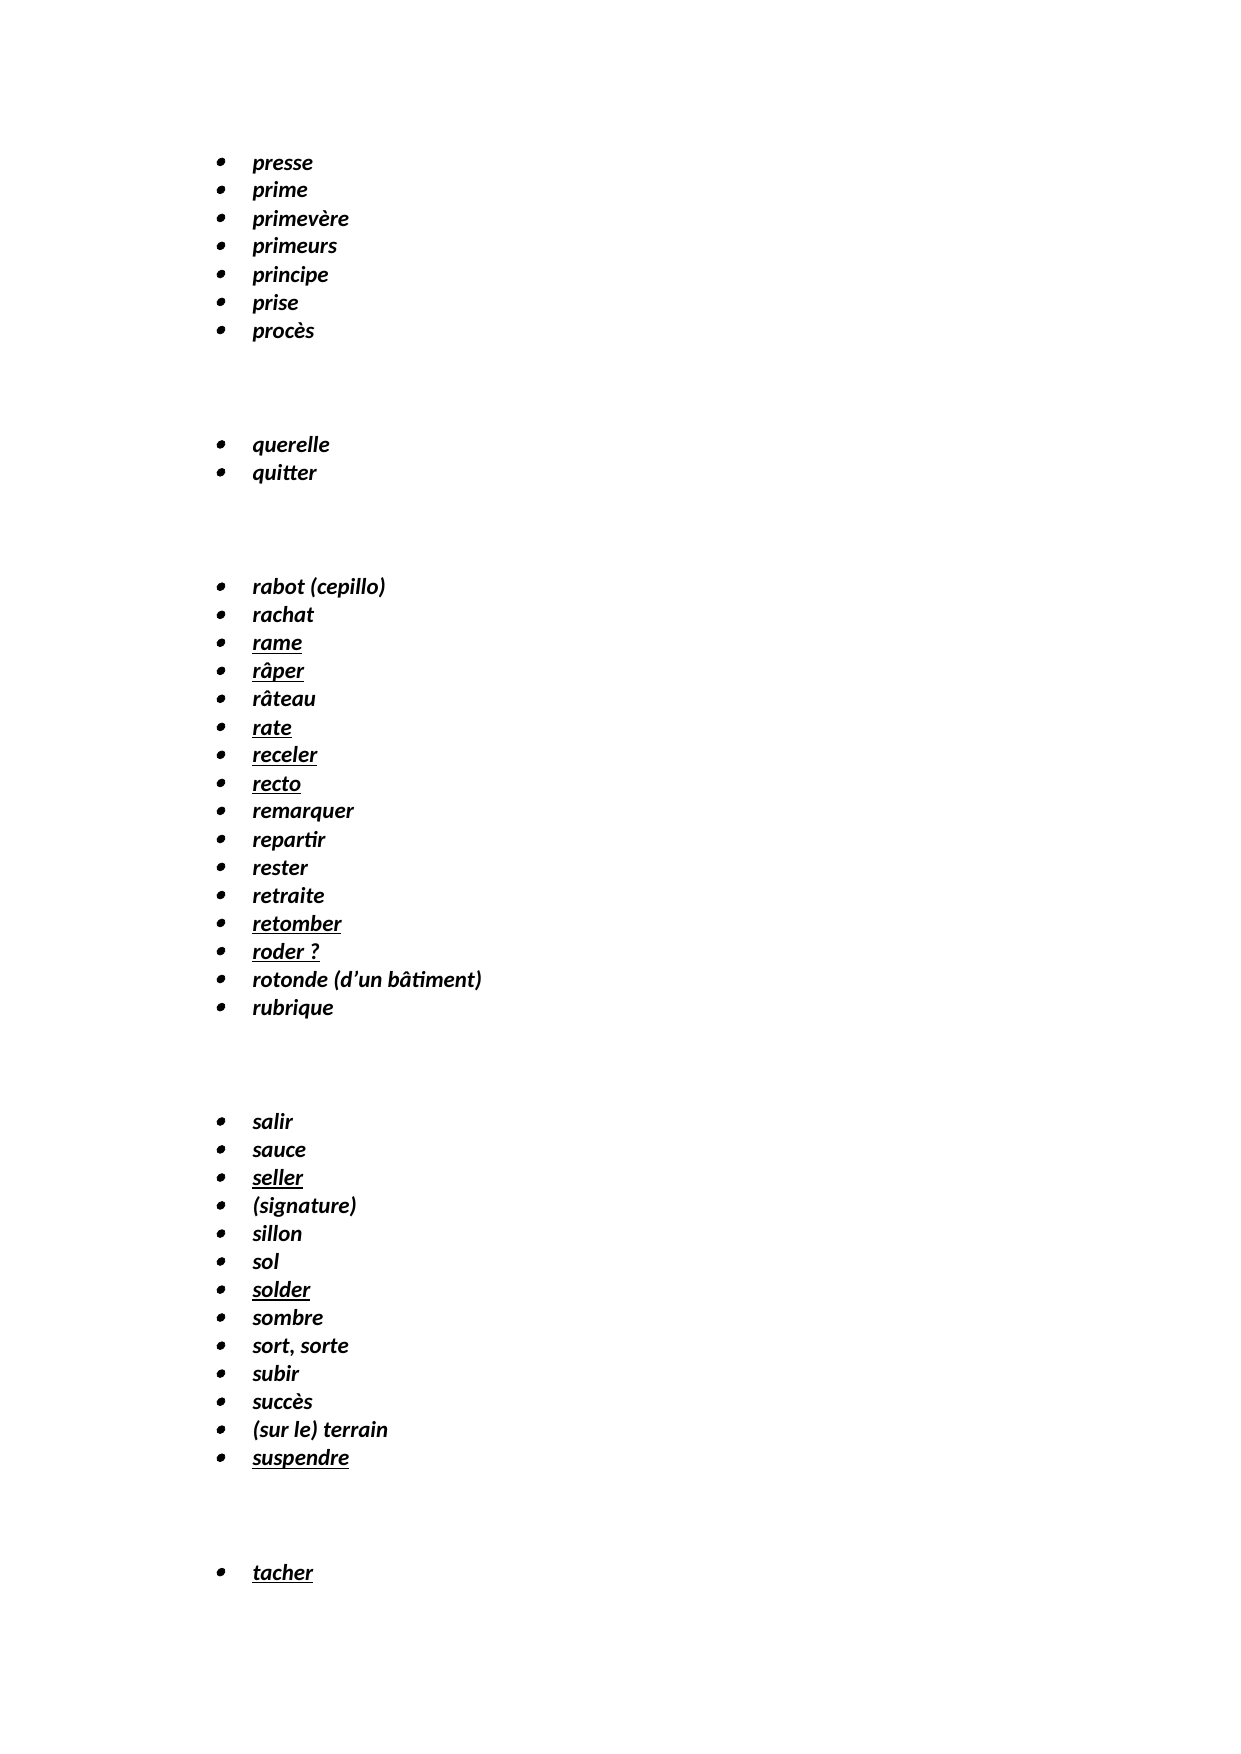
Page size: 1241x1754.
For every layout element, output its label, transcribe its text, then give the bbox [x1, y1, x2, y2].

list retraite [215, 881, 1107, 909]
list (sur le) terrain [215, 1415, 1107, 1443]
list sauce [215, 1135, 1107, 1163]
list principe [215, 260, 1107, 288]
list suspendre [215, 1443, 1107, 1471]
list remarquer [215, 797, 1107, 825]
list rubrique [215, 993, 1107, 1021]
list sort, sorte [215, 1331, 1107, 1359]
list quitter [215, 458, 1107, 486]
list sillon [215, 1219, 1107, 1247]
list sol [215, 1247, 1107, 1275]
list râper [215, 657, 1107, 684]
list salir [215, 1107, 1107, 1135]
list rotonde (d’un bâtiment) [215, 965, 1107, 993]
list primeurs [215, 232, 1107, 260]
list procès [215, 316, 1107, 344]
list rachat [215, 601, 1107, 628]
list recto [215, 769, 1107, 797]
list repartir [215, 825, 1107, 853]
list (signature) [215, 1191, 1107, 1219]
list seller [215, 1163, 1107, 1191]
list retomber [215, 909, 1107, 937]
list roder ? [215, 937, 1107, 965]
list succès [215, 1387, 1107, 1415]
list querelle [215, 430, 1107, 458]
list rame [215, 628, 1107, 657]
list râteau [215, 684, 1107, 713]
list subir [215, 1359, 1107, 1387]
list prime [215, 176, 1107, 204]
list rate [215, 713, 1107, 741]
list primevère [215, 204, 1107, 232]
list receler [215, 741, 1107, 769]
list tacher [215, 1558, 1107, 1586]
list solder [215, 1275, 1107, 1303]
list prise [215, 288, 1107, 316]
list sombre [215, 1303, 1107, 1331]
list rabot (cepillo) [215, 572, 1107, 601]
list presse [215, 148, 1107, 176]
list rester [215, 853, 1107, 881]
